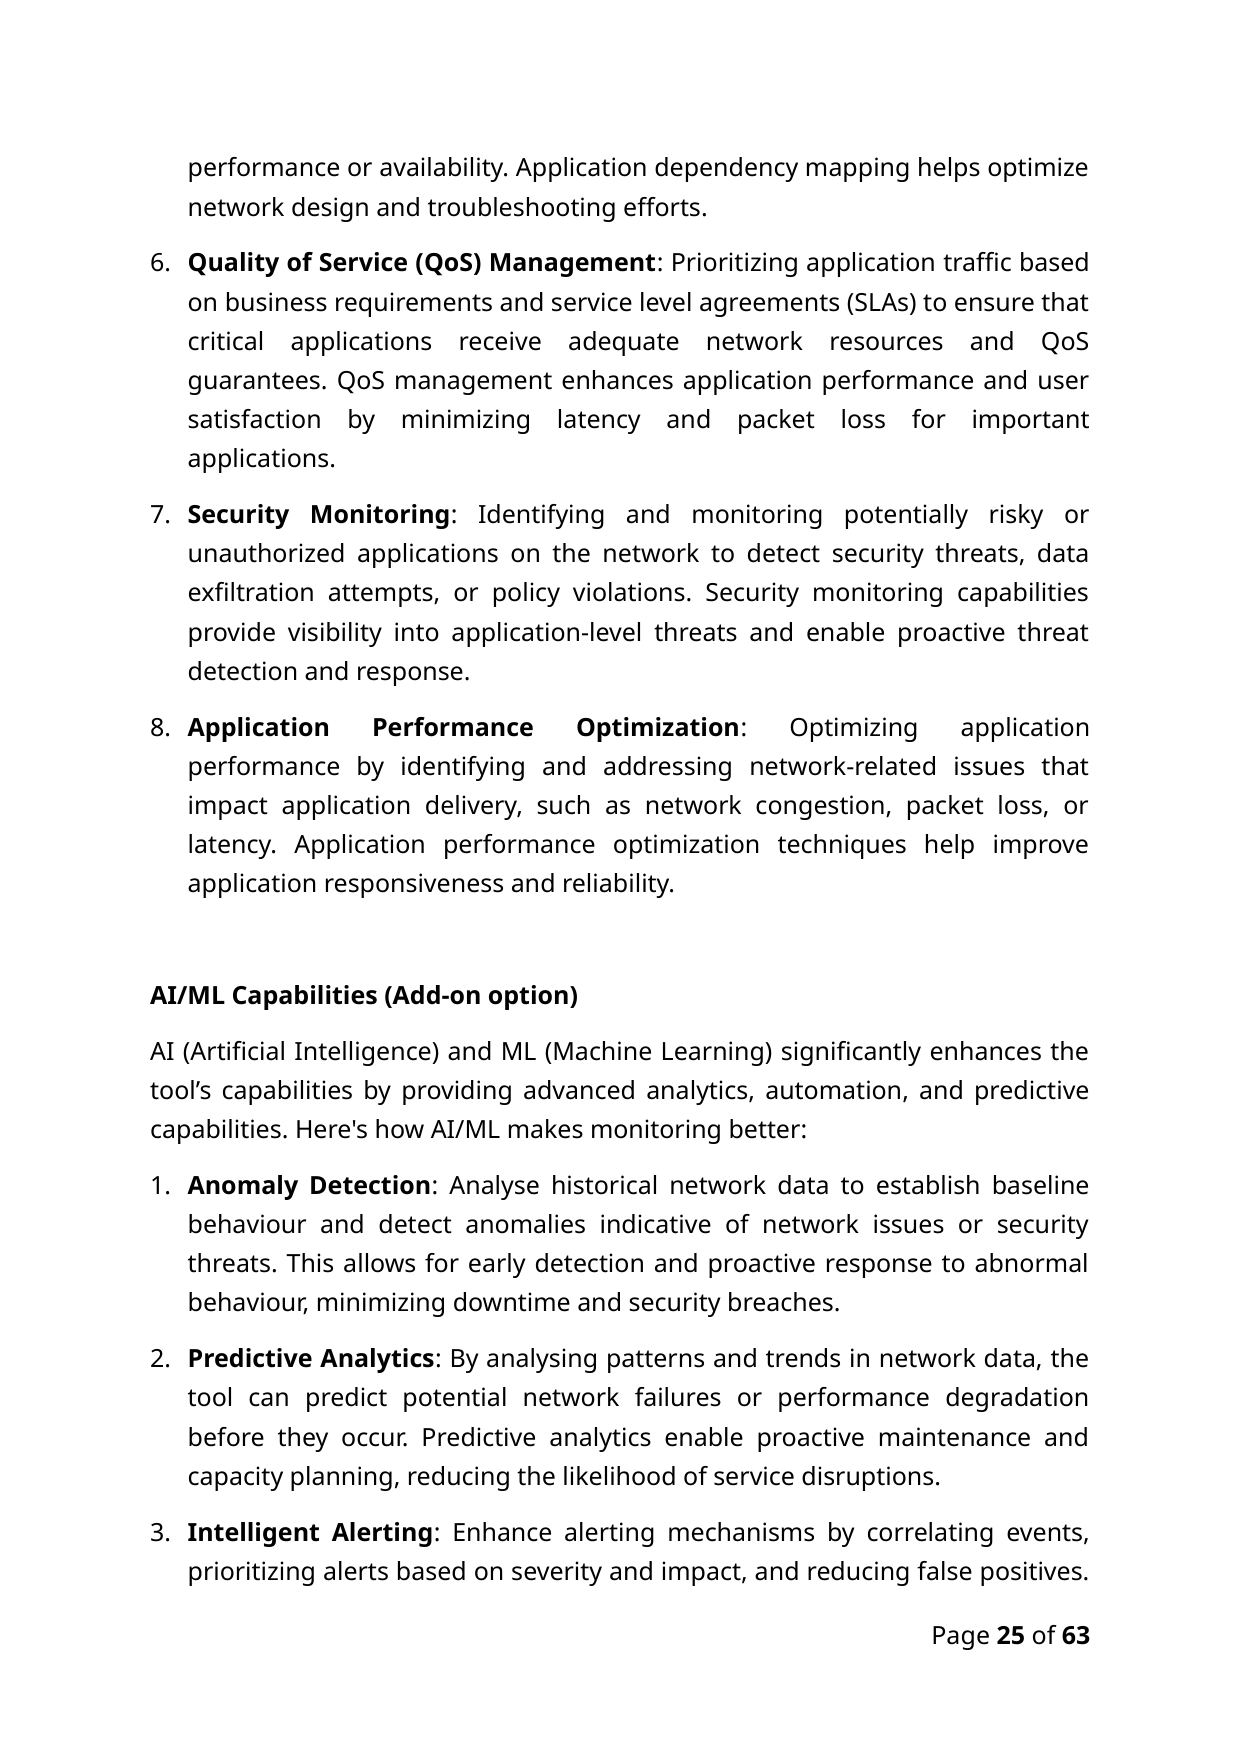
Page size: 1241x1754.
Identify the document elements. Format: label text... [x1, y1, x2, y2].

list Anomaly Detection: Analyse historical network data to establish baseline behaviour and detect anomalies indicative of network issues or security threats. This allows for early detection and proactive response to abnormal behaviour, minimizing downtime and security breaches. [150, 1167, 1090, 1319]
text AI/ML Capabilities (Add-on option) [150, 977, 1090, 1012]
list Application Performance Optimization: Optimizing application performance by identifying and addressing network-related issues that impact application delivery, such as network congestion, packet loss, or latency. Application performance optimization techniques help improve application responsiveness and reliability. [150, 709, 1090, 900]
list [150, 150, 1090, 223]
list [150, 1514, 1090, 1587]
text AI (Artificial Intelligence) and ML (Machine Learning) significantly enhances the tool’s capabilities by providing advanced analytics, automation, and predictive capabilities. Here's how AI/ML makes monitoring better: [150, 1033, 1090, 1146]
list Predictive Analytics: By analysing patterns and trends in network data, the tool can predict potential network failures or performance degradation before they occur. Predictive analytics enable proactive maintenance and capacity planning, reducing the likelihood of service disruptions. [150, 1341, 1090, 1492]
list Security Monitoring: Identifying and monitoring potentially risky or unauthorized applications on the network to detect security threats, data exfiltration attempts, or policy violations. Security monitoring capabilities provide visibility into application-level threats and enable proactive threat detection and response. [150, 497, 1090, 687]
list Quality of Service (QoS) Management: Prioritizing application traffic based on business requirements and service level agreements (SLAs) to ensure that critical applications receive adequate network resources and QoS guarantees. QoS management enhances application performance and user satisfaction by minimizing latency and packet loss for important applications. [150, 245, 1090, 475]
